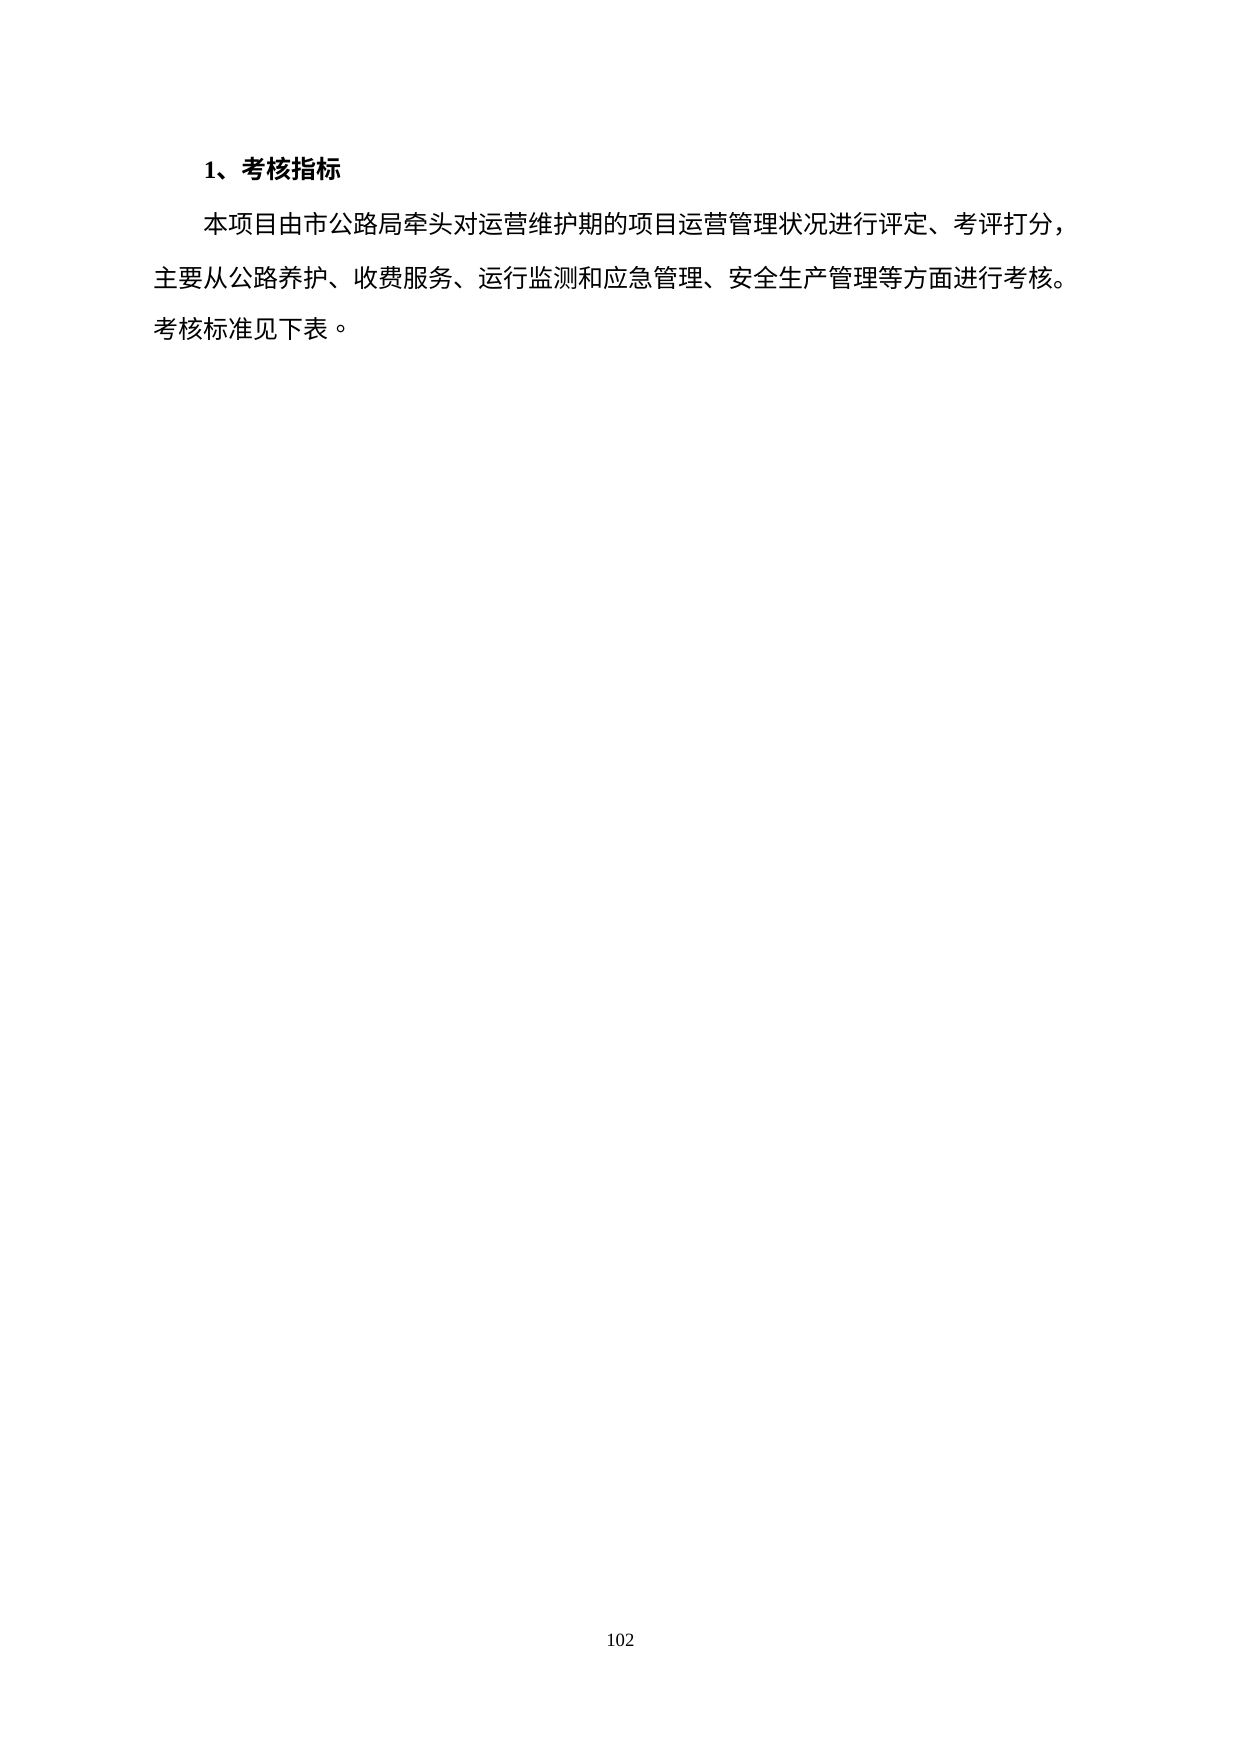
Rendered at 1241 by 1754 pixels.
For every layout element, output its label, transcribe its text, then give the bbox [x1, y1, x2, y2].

subtitle 1、考核指标 [153, 150, 1087, 186]
text 本项目由市公路局牵头对运营维护期的项目运营管理状况进行评定、考评打分，主要从公路养护、收费服务、运行监测和应急管理、安全生产管理等方面进行考核。考核标准见下表。 [153, 204, 1087, 346]
